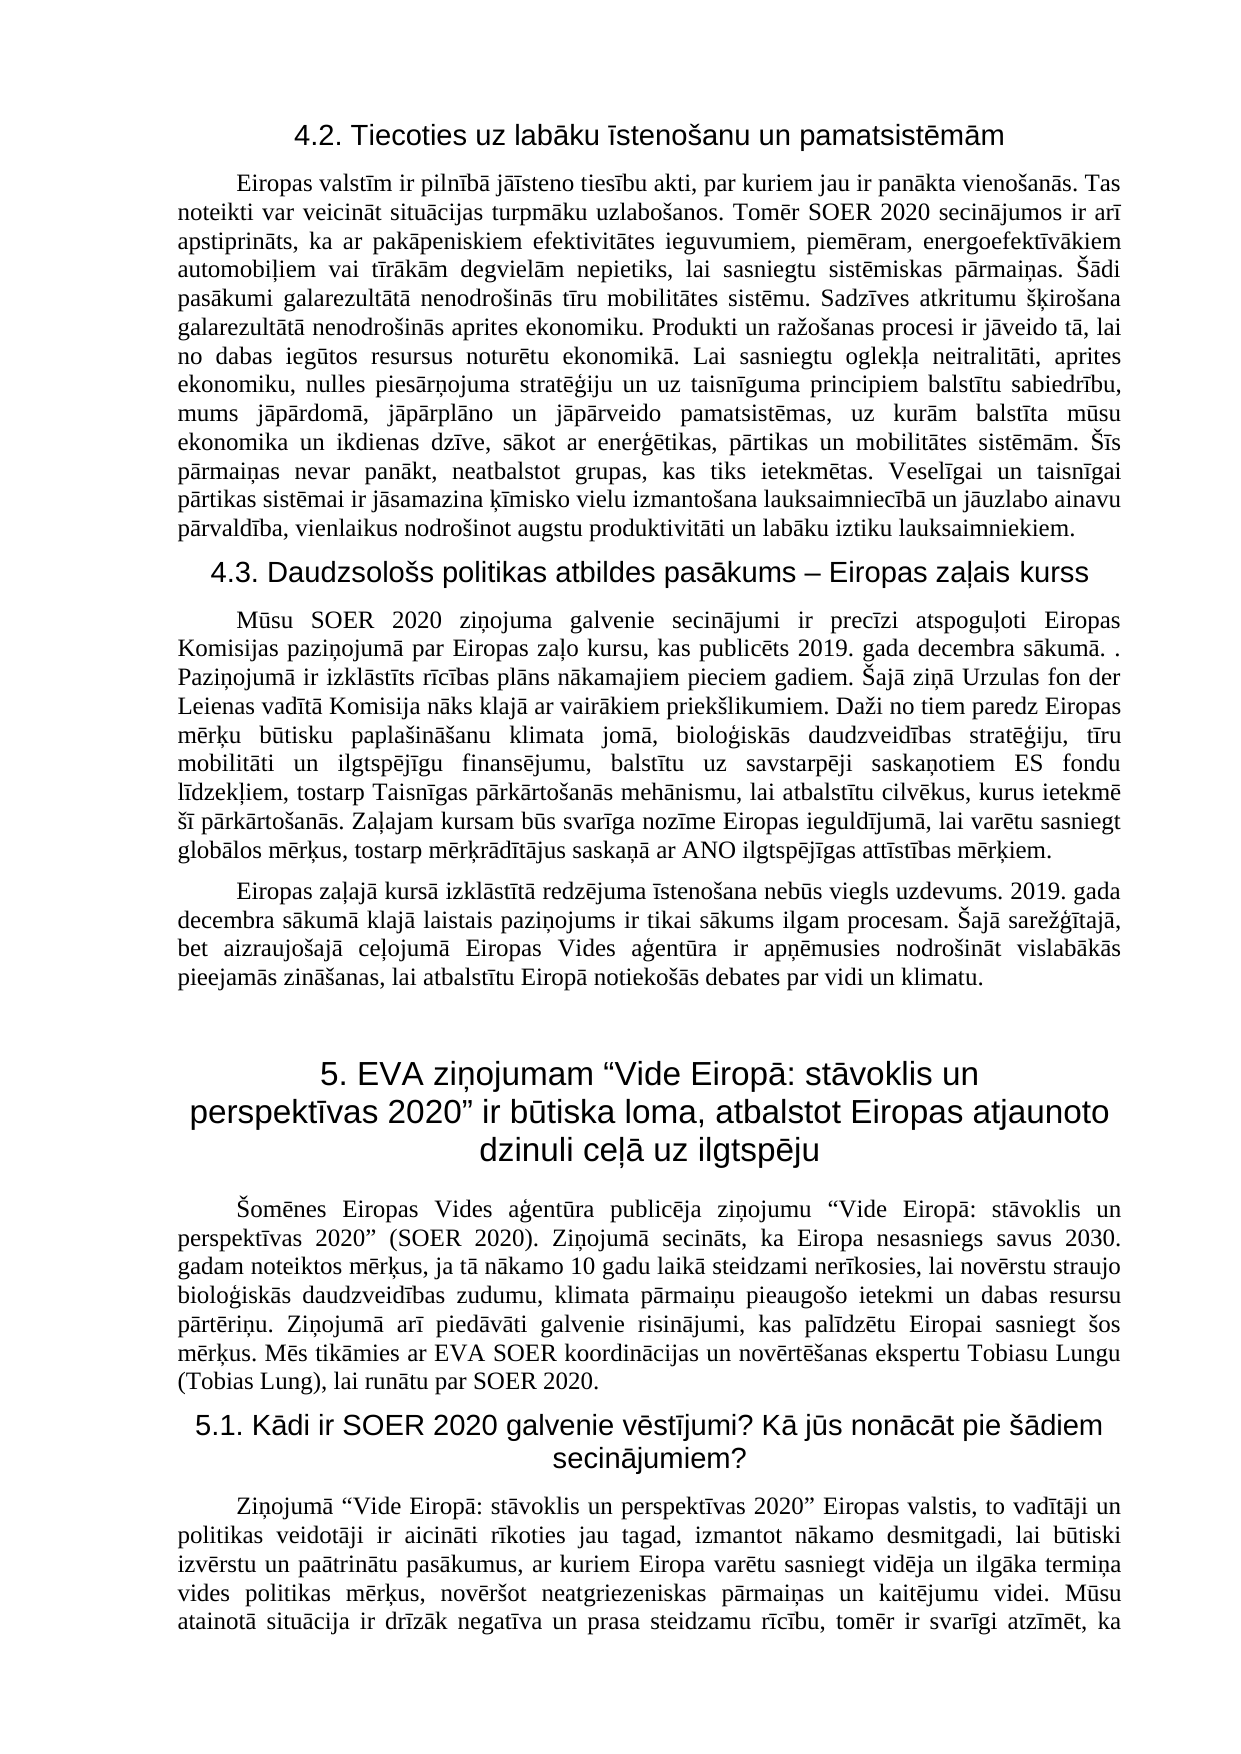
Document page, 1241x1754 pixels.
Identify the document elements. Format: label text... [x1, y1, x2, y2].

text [177, 1491, 1122, 1635]
subtitle 5. EVA ziņojumam “Vide Eiropā: stāvoklis un perspektīvas 2020” ir būtiska loma, atbalstot Eiropas atjaunoto dzinuli ceļā uz ilgtspēju [177, 1053, 1122, 1169]
subtitle 4.3. Daudzsološs politikas atbildes pasākums – Eiropas zaļais kurss [177, 554, 1122, 588]
subtitle 4.2. Tiecoties uz labāku īstenošanu un pamatsistēmām [177, 118, 1122, 152]
text Eiropas zaļajā kursā izklāstītā redzējuma īstenošana nebūs viegls uzdevums. 2019. gada decembra sākumā klajā laistais paziņojums ir tikai sākums ilgam procesam. Šajā sarežģītajā, bet aizraujošajā ceļojumā Eiropas Vides aģentūra ir apņēmusies nodrošināt vislabākās pieejamās zināšanas, lai atbalstītu Eiropā notiekošās debates par vidi un klimatu. [177, 876, 1122, 991]
subtitle 5.1. Kādi ir SOER 2020 galvenie vēstījumi? Kā jūs nonācāt pie šādiem secinājumiem? [177, 1408, 1122, 1475]
text Eiropas valstīm ir pilnībā jāīsteno tiesību akti, par kuriem jau ir panākta vienošanās. Tas noteikti var veicināt situācijas turpmāku uzlabošanos. Tomēr SOER 2020 secinājumos ir arī apstiprināts, ka ar pakāpeniskiem efektivitātes ieguvumiem, piemēram, energoefektīvākiem automobiļiem vai tīrākām degvielām nepietiks, lai sasniegtu sistēmiskas pārmaiņas. Šādi pasākumi galarezultātā nenodrošinās tīru mobilitātes sistēmu. Sadzīves atkritumu šķirošana galarezultātā nenodrošinās aprites ekonomiku. Produkti un ražošanas procesi ir jāveido tā, lai no dabas iegūtos resursus noturētu ekonomikā. Lai sasniegtu oglekļa neitralitāti, aprites ekonomiku, nulles piesārņojuma stratēģiju un uz taisnīguma principiem balstītu sabiedrību, mums jāpārdomā, jāpārplāno un jāpārveido pamatsistēmas, uz kurām balstīta mūsu ekonomika un ikdienas dzīve, sākot ar enerģētikas, pārtikas un mobilitātes sistēmām. Šīs pārmaiņas nevar panākt, neatbalstot grupas, kas tiks ietekmētas. Veselīgai un taisnīgai pārtikas sistēmai ir jāsamazina ķīmisko vielu izmantošana lauksaimniecībā un jāuzlabo ainavu pārvaldība, vienlaikus nodrošinot augstu produktivitāti un labāku iztiku lauksaimniekiem. [177, 168, 1122, 542]
text Šomēnes Eiropas Vides aģentūra publicēja ziņojumu “Vide Eiropā: stāvoklis un perspektīvas 2020” (SOER 2020). Ziņojumā secināts, ka Eiropa nesasniegs savus 2030. gadam noteiktos mērķus, ja tā nākamo 10 gadu laikā steidzami nerīkosies, lai novērstu straujo bioloģiskās daudzveidības zudumu, klimata pārmaiņu pieaugošo ietekmi un dabas resursu pārtēriņu. Ziņojumā arī piedāvāti galvenie risinājumi, kas palīdzētu Eiropai sasniegt šos mērķus. Mēs tikāmies ar EVA SOER koordinācijas un novērtēšanas ekspertu Tobiasu Lungu (Tobias Lung), lai runātu par SOER 2020. [177, 1194, 1122, 1395]
text Mūsu SOER 2020 ziņojuma galvenie secinājumi ir precīzi atspoguļoti Eiropas Komisijas paziņojumā par Eiropas zaļo kursu, kas publicēts 2019. gada decembra sākumā. . Paziņojumā ir izklāstīts rīcības plāns nākamajiem pieciem gadiem. Šajā ziņā Urzulas fon der Leienas vadītā Komisija nāks klajā ar vairākiem priekšlikumiem. Daži no tiem paredz Eiropas mērķu būtisku paplašināšanu klimata jomā, bioloģiskās daudzveidības stratēģiju, tīru mobilitāti un ilgtspējīgu finansējumu, balstītu uz savstarpēji saskaņotiem ES fondu līdzekļiem, tostarp Taisnīgas pārkārtošanās mehānismu, lai atbalstītu cilvēkus, kurus ietekmē šī pārkārtošanās. Zaļajam kursam būs svarīga nozīme Eiropas ieguldījumā, lai varētu sasniegt globālos mērķus, tostarp mērķrādītājus saskaņā ar ANO ilgtspējīgas attīstības mērķiem. [177, 605, 1122, 863]
